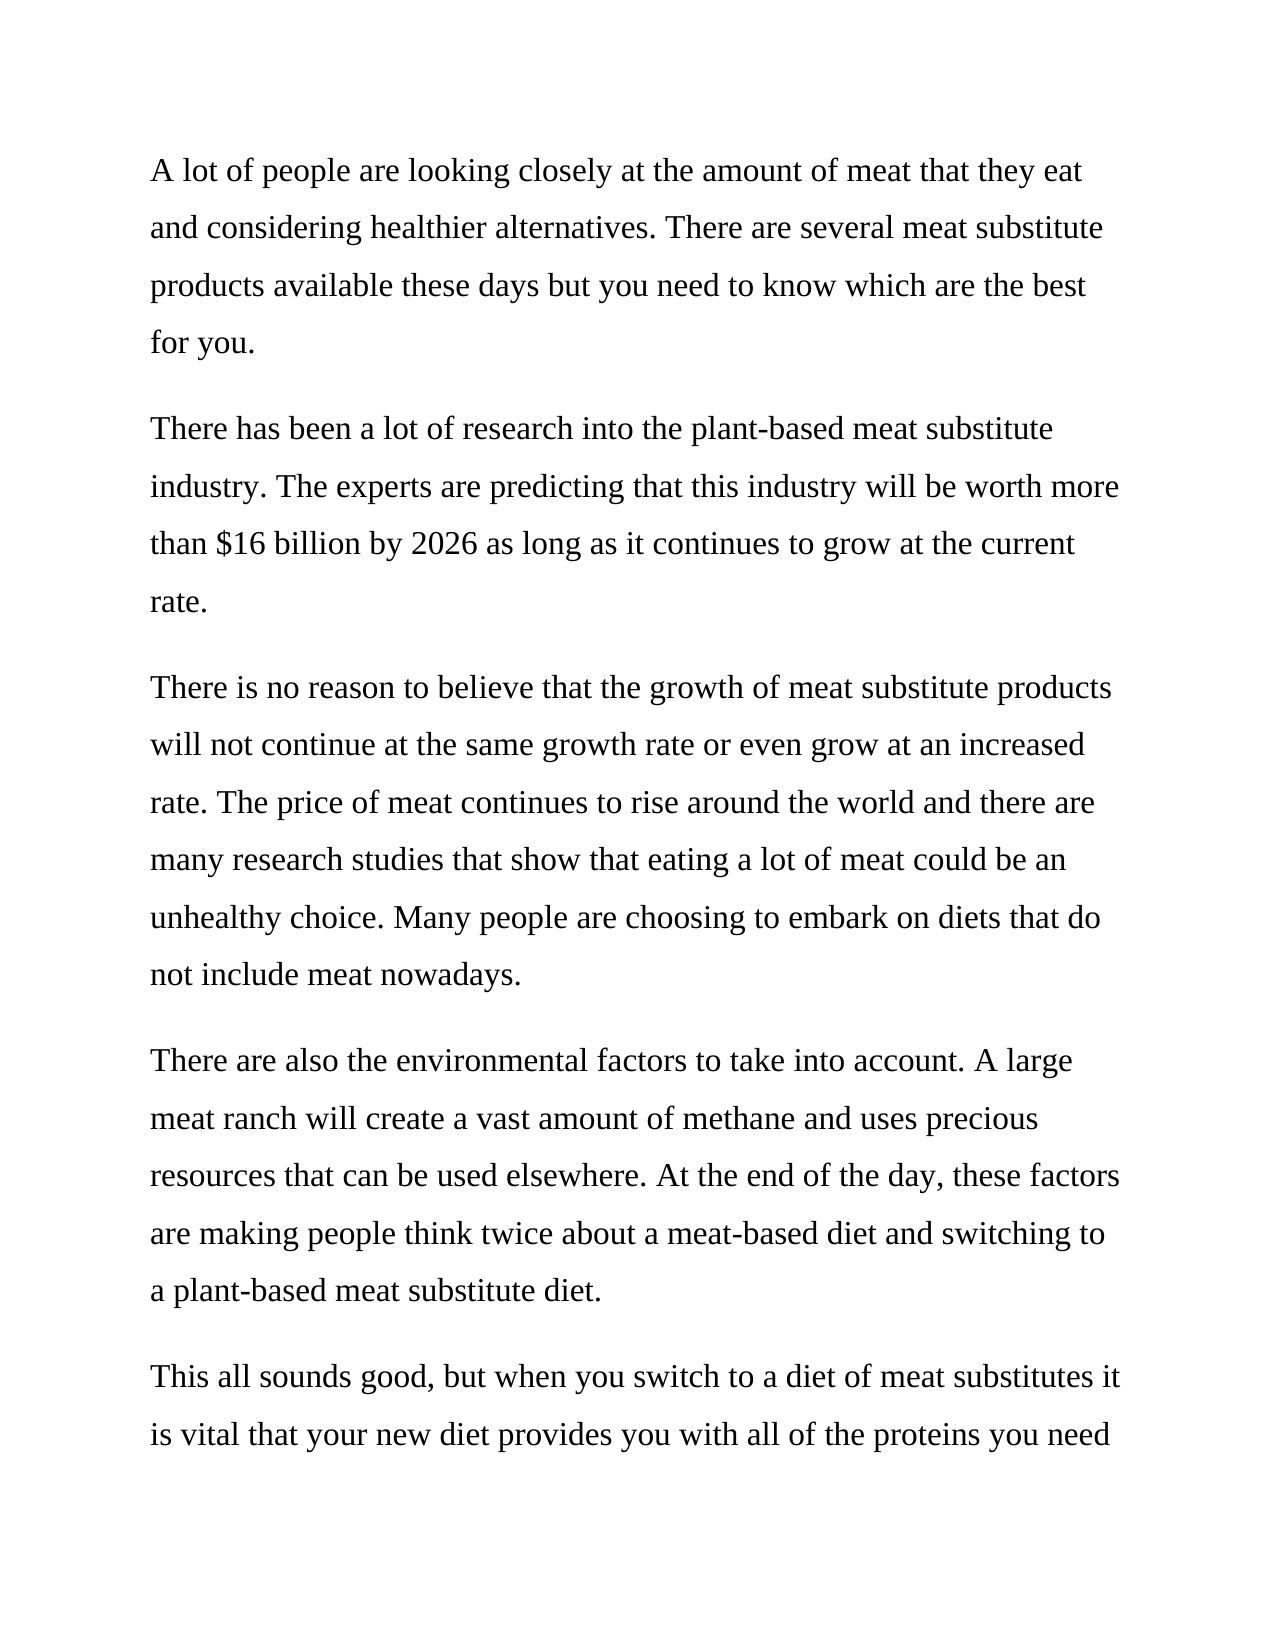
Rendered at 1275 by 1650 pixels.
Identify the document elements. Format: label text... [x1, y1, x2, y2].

text There has been a lot of research into the plant-based meat substitute industry. The experts are predicting that this industry will be worth more than $16 billion by 2026 as long as it continues to grow at the current rate. [150, 408, 1125, 619]
text There is no reason to believe that the growth of meat substitute products will not continue at the same growth rate or even grow at an increased rate. The price of meat continues to rise around the world and there are many research studies that show that eating a lot of meat could be an unhealthy choice. Many people are choosing to embark on diets that do not include meat nowadays. [150, 667, 1125, 993]
text There are also the environmental factors to take into account. A large meat ranch will create a vast amount of methane and uses precious resources that can be used elsewhere. At the end of the day, these factors are making people think twice about a meat-based diet and switching to a plant-based meat substitute diet. [150, 1041, 1125, 1309]
text A lot of people are looking closely at the amount of meat that they eat and considering healthier alternatives. There are several meat substitute products available these days but you need to know which are the best for you. [150, 150, 1125, 361]
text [150, 1357, 1125, 1452]
